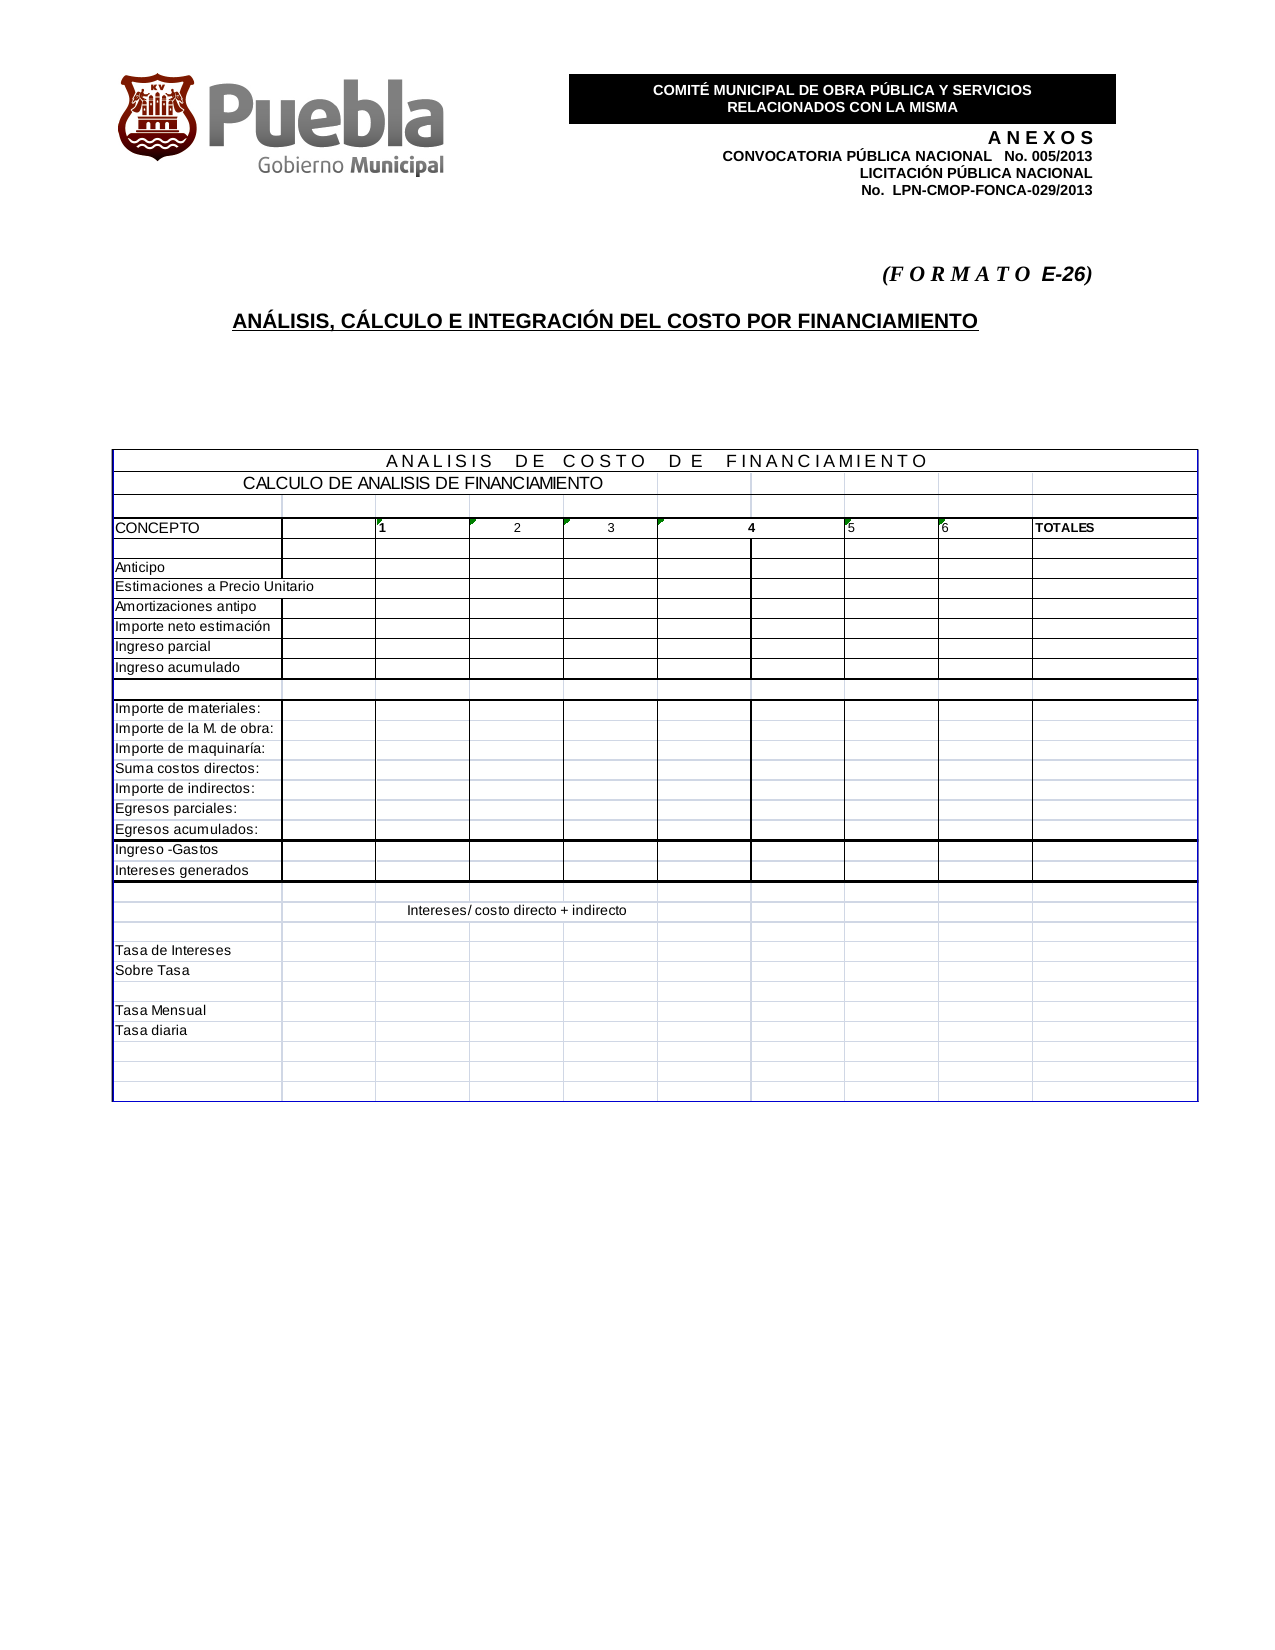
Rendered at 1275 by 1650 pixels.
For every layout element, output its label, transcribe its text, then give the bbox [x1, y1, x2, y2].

text ANÁLISIS, CÁLCULO E INTEGRACIÓN DEL COSTO POR FINANCIAMIENTO [118, 309, 1092, 333]
picture [118, 73, 444, 177]
text (F O R M A T O E-26) [118, 261, 1092, 286]
